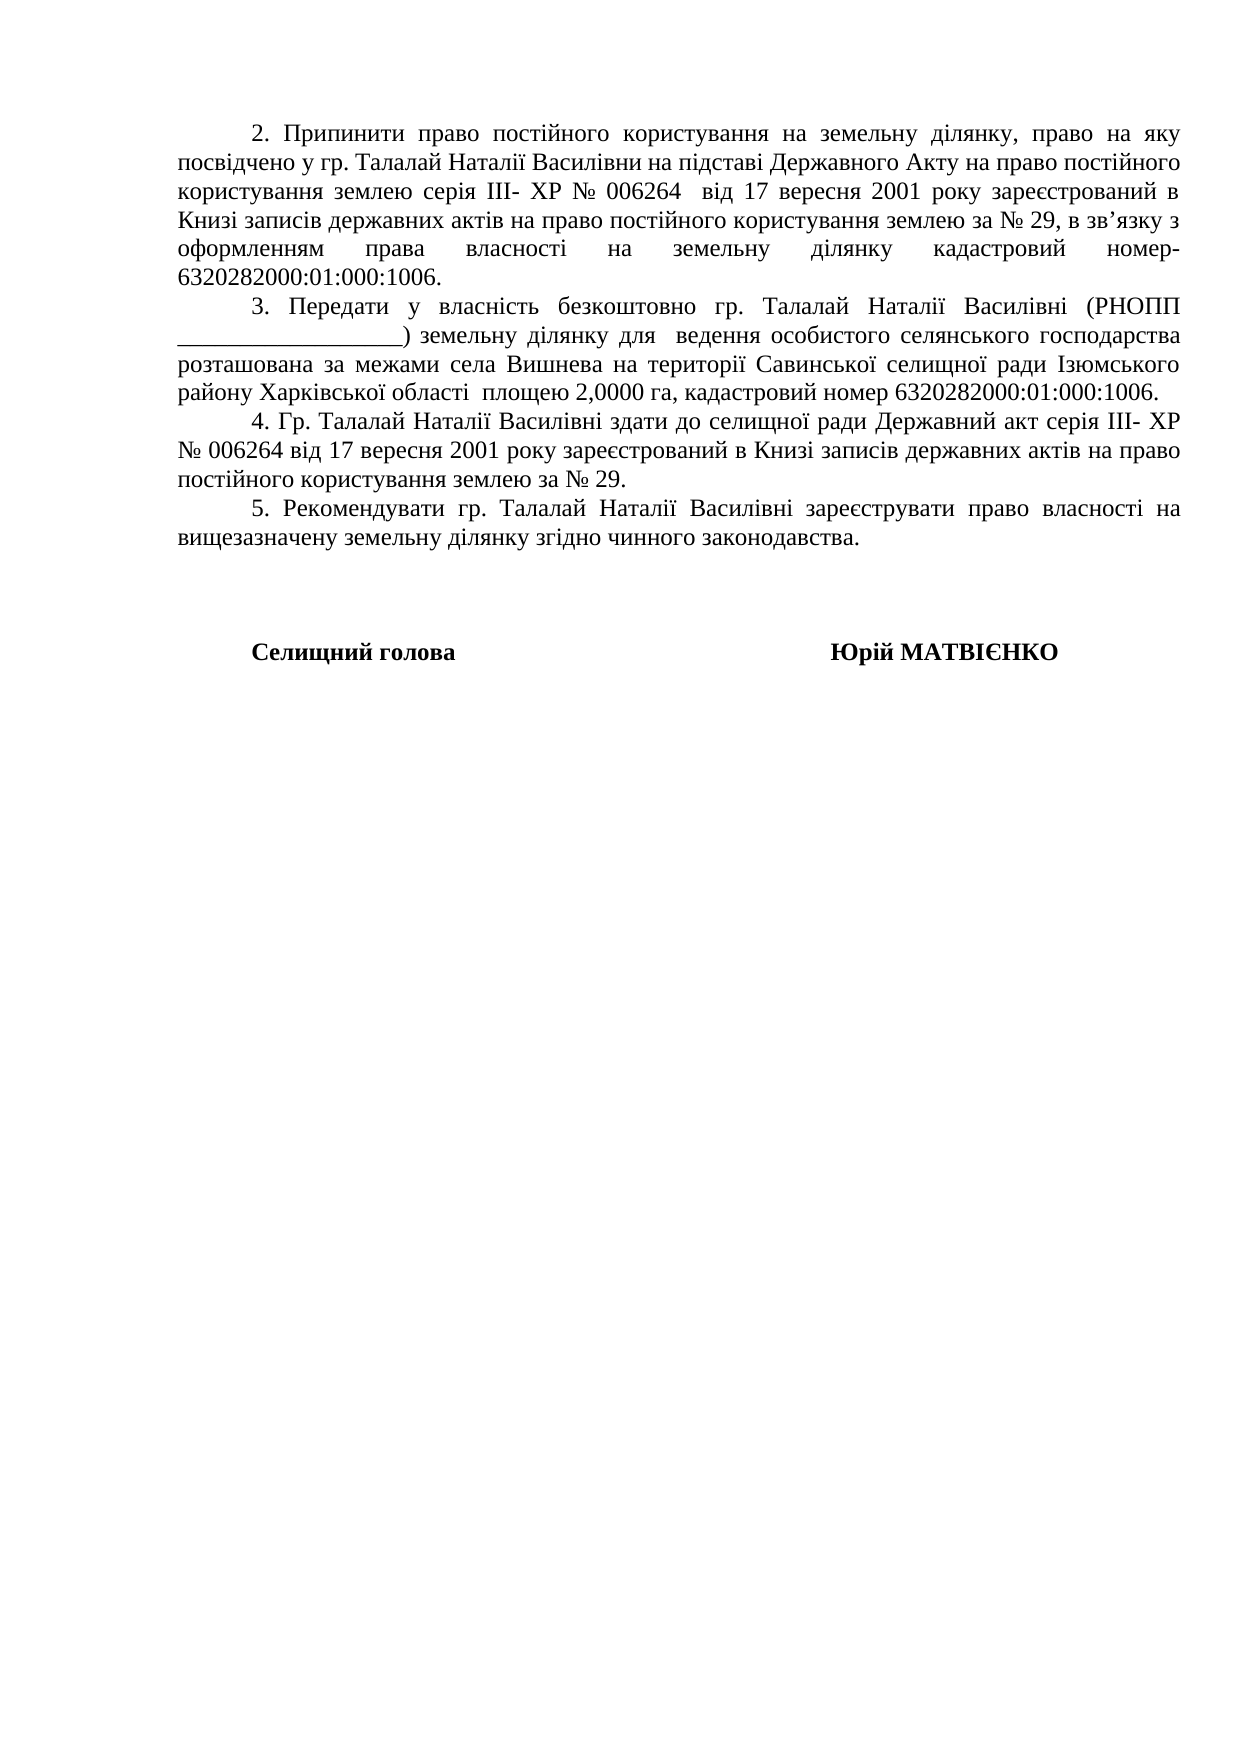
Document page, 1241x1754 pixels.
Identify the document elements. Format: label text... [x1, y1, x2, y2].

text 2. Припинити право постійного користування на земельну ділянку, право на яку посвідчено у гр. Талалай Наталії Василівни на підставі Державного Акту на право постійного користування землею серія ІІІ- ХР № 006264 від 17 вересня 2001 року зареєстрований в Книзі записів державних актів на право постійного користування землею за № 29, в зв’язку з оформленням права власності на земельну ділянку кадастровий номер- 6320282000:01:000:1006. [177, 118, 1181, 291]
text Селищний голова Юрій МАТВІЄНКО [177, 637, 1181, 665]
text 3. Передати у власність безкоштовно гр. Талалай Наталії Василівні (РНОПП __________________) земельну ділянку для ведення особистого селянського господарства розташована за межами села Вишнева на території Савинської селищної ради Ізюмського району Харківської області площею 2,0000 га, кадастровий номер 6320282000:01:000:1006. [177, 291, 1181, 406]
text 5. Рекомендувати гр. Талалай Наталії Василівні зареєструвати право власності на вищезазначену земельну ділянку згідно чинного законодавства. [177, 493, 1181, 550]
text 4. Гр. Талалай Наталії Василівні здати до селищної ради Державний акт серія ІІІ- ХР № 006264 від 17 вересня 2001 року зареєстрований в Книзі записів державних актів на право постійного користування землею за № 29. [177, 406, 1181, 493]
